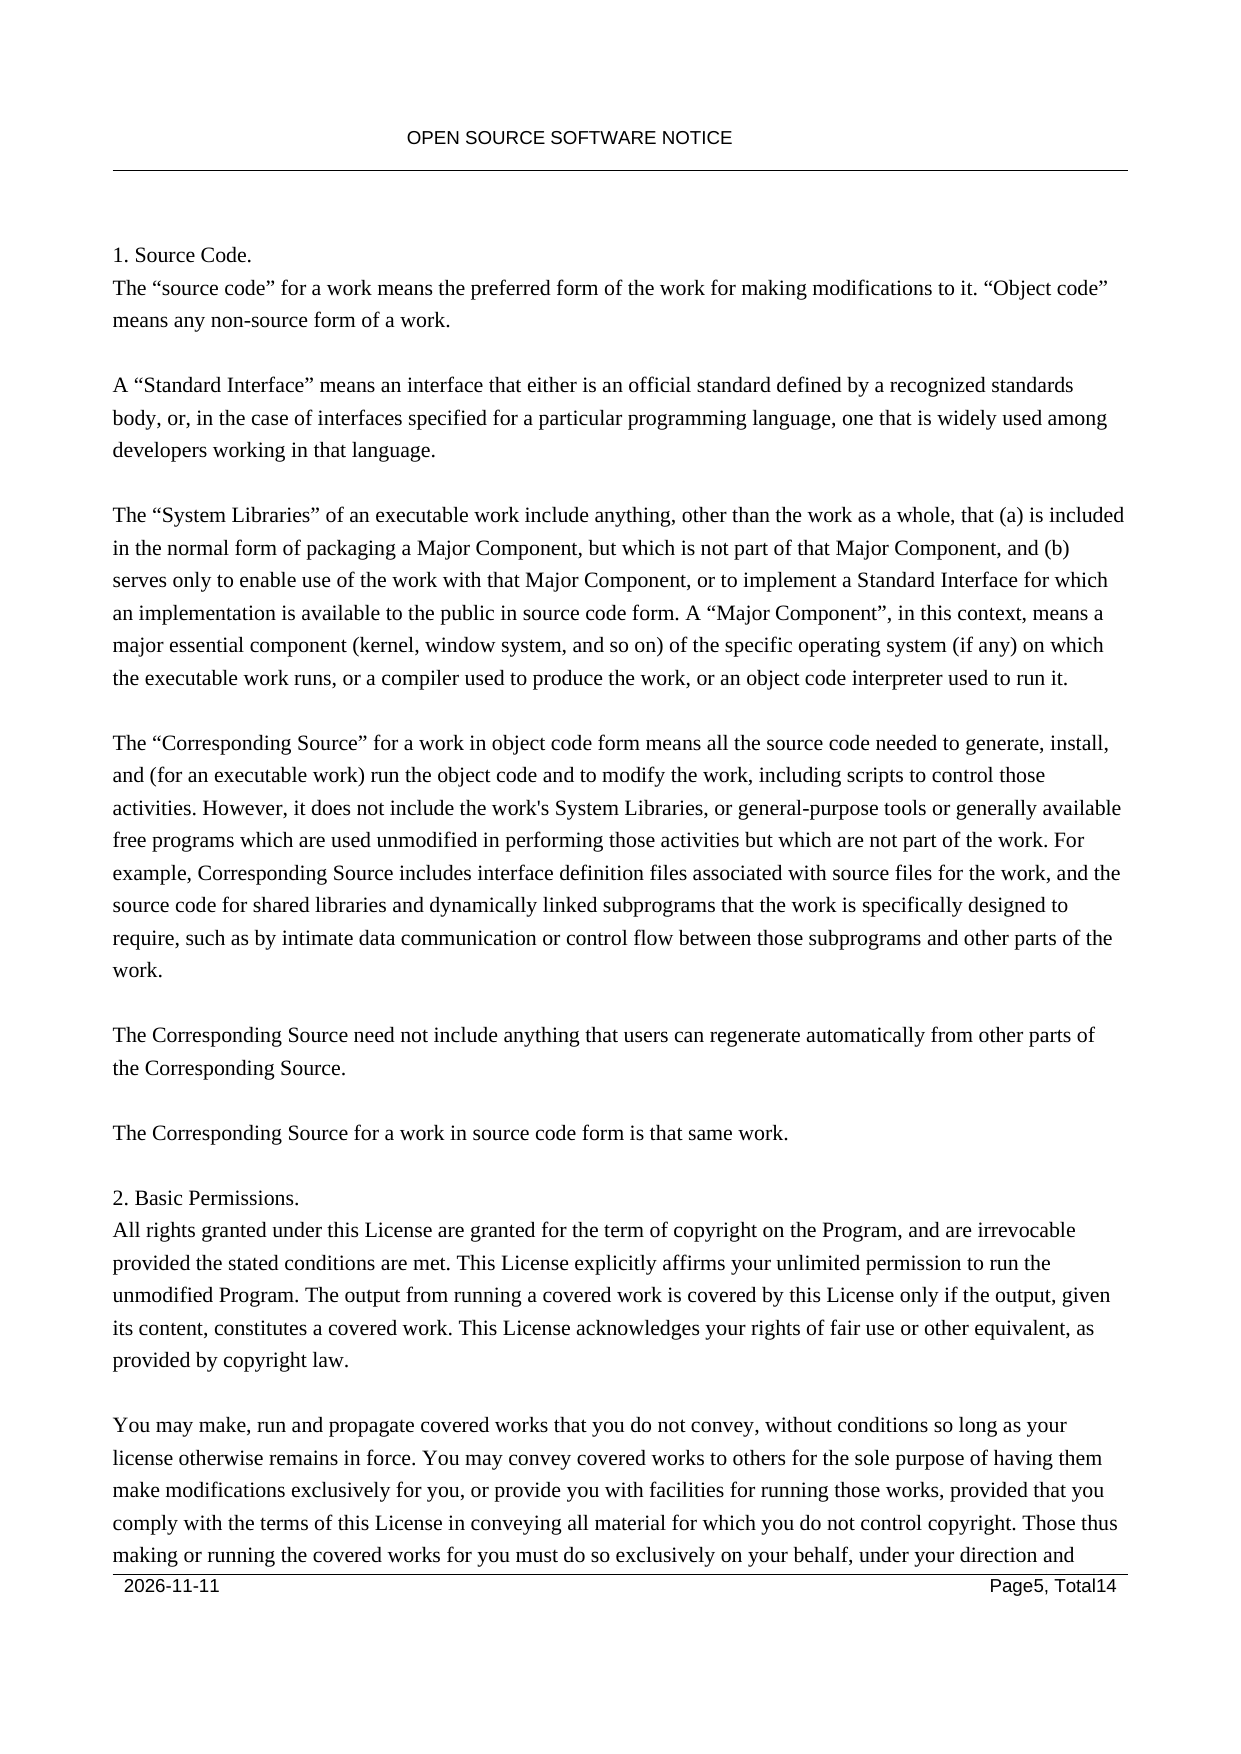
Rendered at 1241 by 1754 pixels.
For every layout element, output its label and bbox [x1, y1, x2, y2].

text [112, 206, 1128, 1571]
